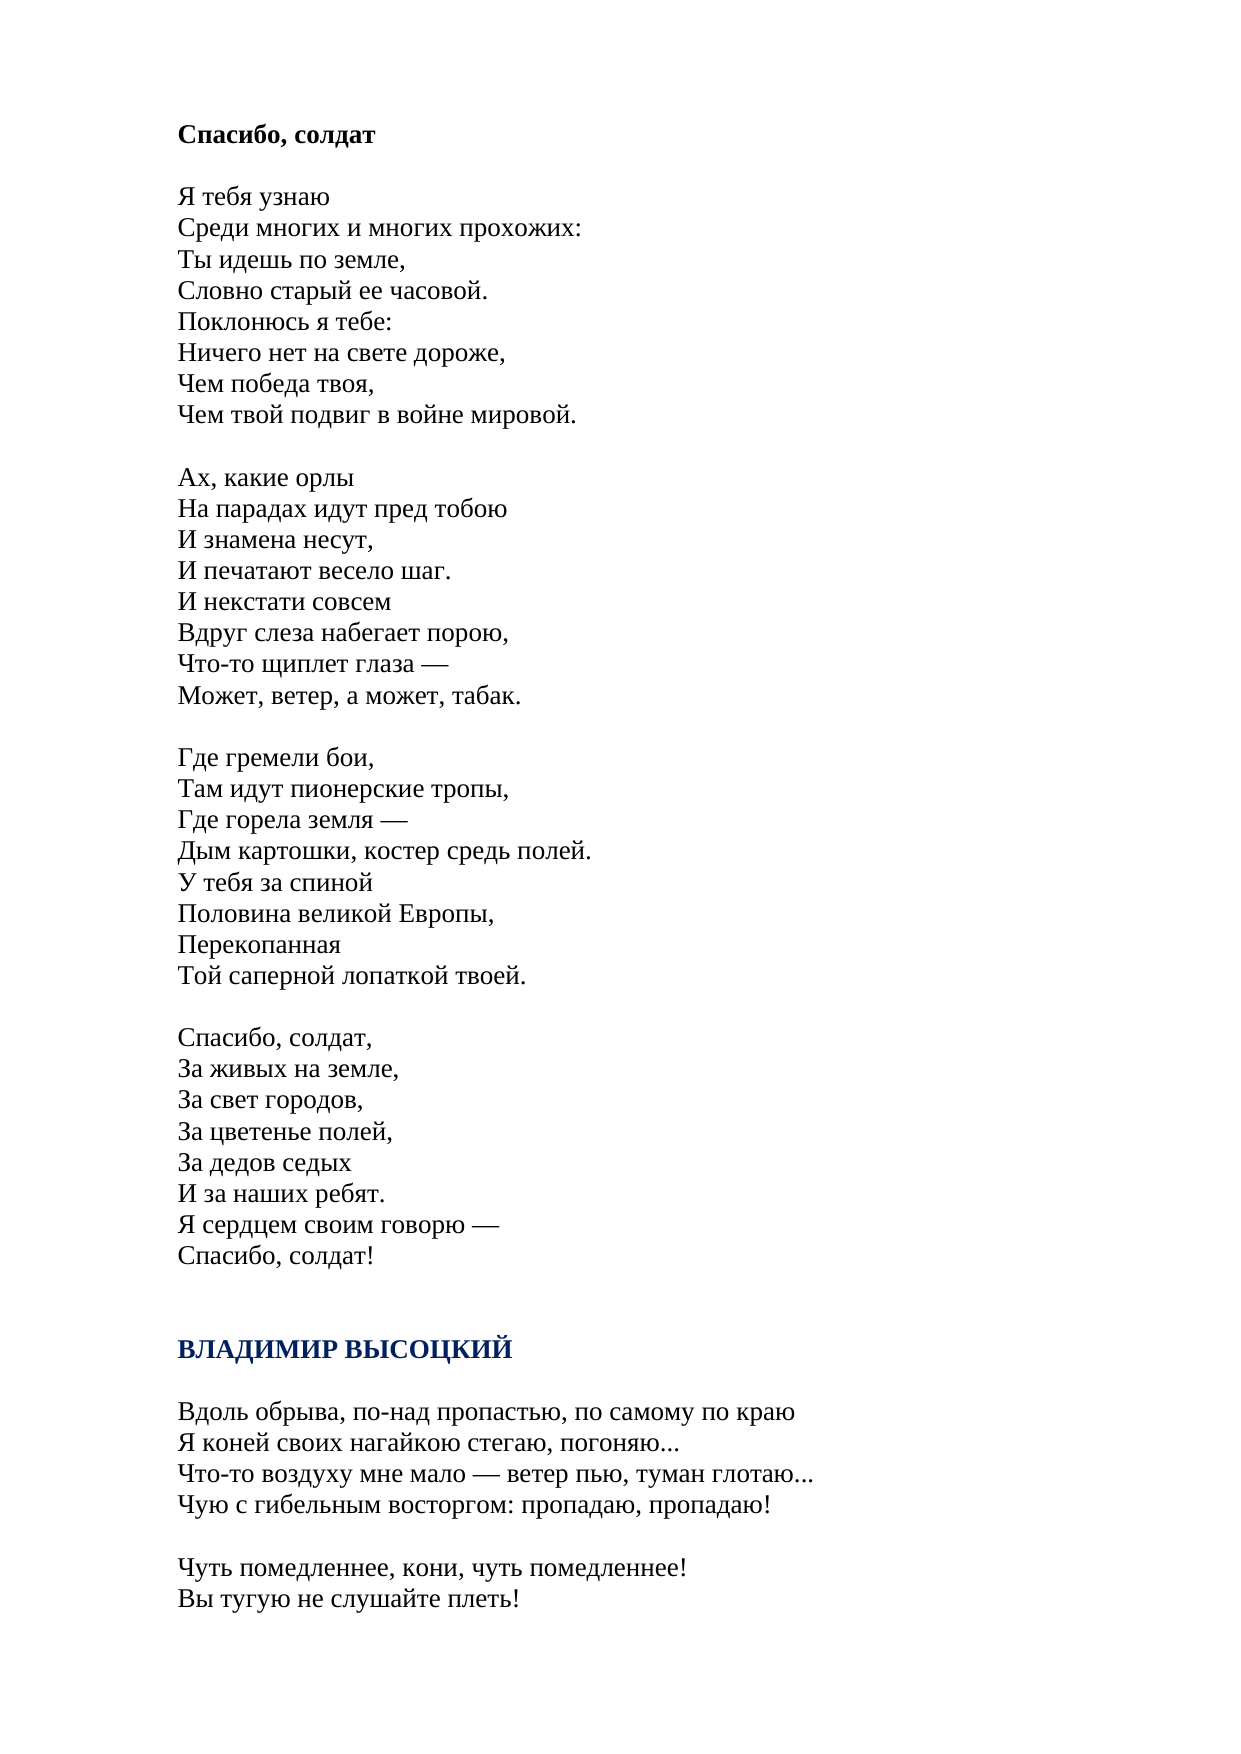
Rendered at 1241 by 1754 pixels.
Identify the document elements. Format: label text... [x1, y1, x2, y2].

text За живых на земле, [177, 1052, 1152, 1084]
text Чем твой подвиг в войне мировой. [177, 398, 1152, 429]
text За цветенье полей, [177, 1115, 1152, 1146]
text Что-то щиплет глаза — [177, 648, 1152, 679]
text Где гремели бои, [177, 741, 1152, 772]
text Чем победа твоя, [177, 367, 1152, 398]
text Я тебя узнаю [177, 180, 1152, 212]
text У тебя за спиной [177, 866, 1152, 897]
text Спасибо, солдат, [177, 1021, 1152, 1052]
text И за наших ребят. [177, 1177, 1152, 1208]
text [177, 1395, 1152, 1613]
text И знамена несут, [177, 523, 1152, 554]
text Вдруг слеза набегает порою, [177, 616, 1152, 648]
text Ты идешь по земле, [177, 243, 1152, 274]
text Спасибо, солдат! [177, 1239, 1152, 1271]
text Половина великой Европы, [177, 897, 1152, 928]
text И печатают весело шаг. [177, 554, 1152, 585]
text Поклонюсь я тебе: [177, 305, 1152, 336]
text На парадах идут пред тобою [177, 492, 1152, 523]
text Я сердцем своим говорю — [177, 1208, 1152, 1239]
text Перекопанная [177, 928, 1152, 959]
text Там идут пионерские тропы, [177, 772, 1152, 803]
text ВЛАДИМИР ВЫСОЦКИЙ [177, 1333, 1152, 1364]
text Ничего нет на свете дороже, [177, 336, 1152, 367]
text Среди многих и многих прохожих: [177, 212, 1152, 243]
text Той саперной лопаткой твоей. [177, 959, 1152, 990]
text Словно старый ее часовой. [177, 274, 1152, 305]
text Ах, какие орлы [177, 461, 1152, 492]
text За дедов седых [177, 1146, 1152, 1177]
text И некстати совсем [177, 585, 1152, 616]
text Где горела земля — [177, 803, 1152, 834]
text Может, ветер, а может, табак. [177, 679, 1152, 710]
text Дым картошки, костер средь полей. [177, 834, 1152, 866]
text За свет городов, [177, 1084, 1152, 1115]
text Спасибо, солдат [177, 118, 1152, 149]
